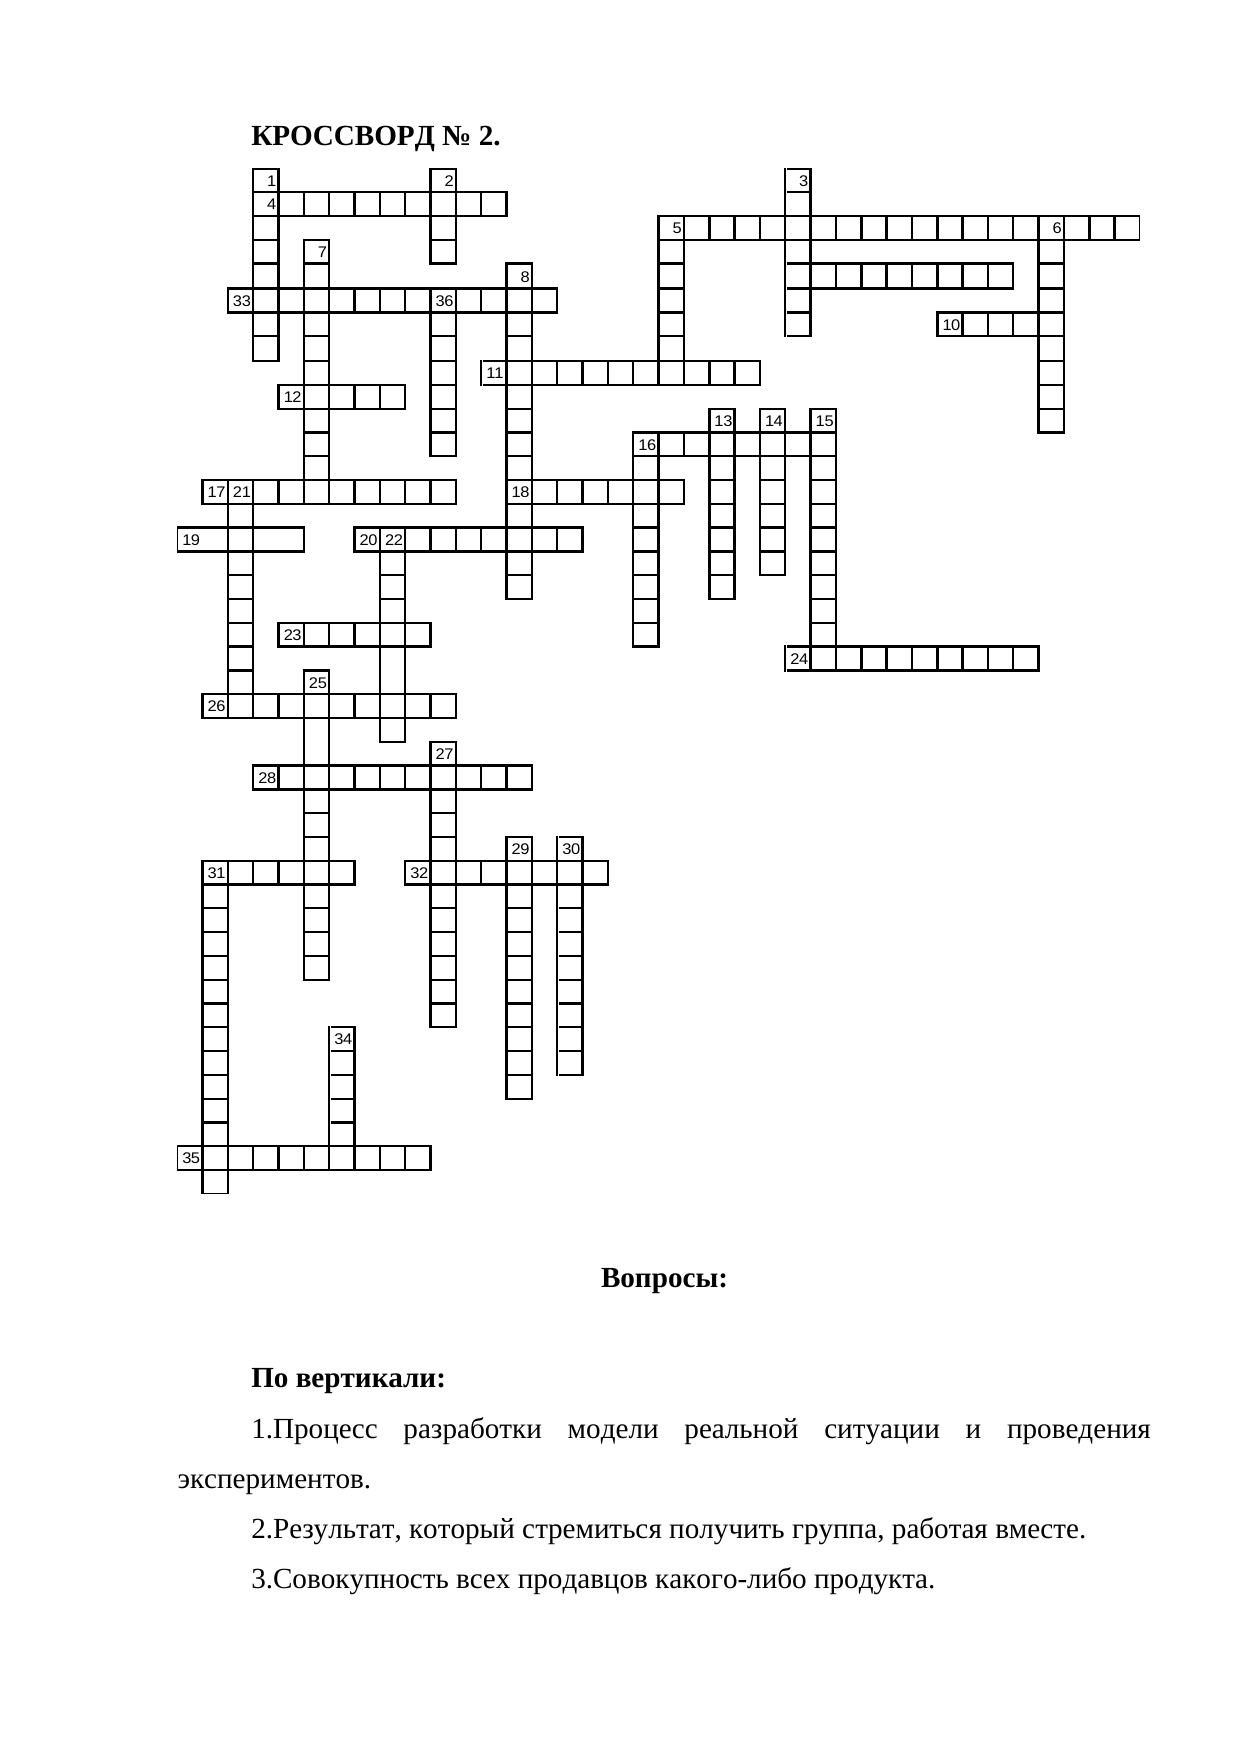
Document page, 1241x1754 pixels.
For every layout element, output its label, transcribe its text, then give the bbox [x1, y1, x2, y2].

text 1.Процесс разработки модели реальной ситуации и проведения экспериментов. [177, 1411, 1152, 1494]
text По вертикали: [177, 1360, 1152, 1394]
text Вопросы: [177, 1260, 1152, 1293]
text 3.Совокупность всех продавцов какого-либо продукта. [177, 1562, 1152, 1595]
text КРОССВОРД № 2. [177, 118, 1152, 152]
text 2.Результат, который стремиться получить группа, работая вместе. [177, 1511, 1152, 1545]
